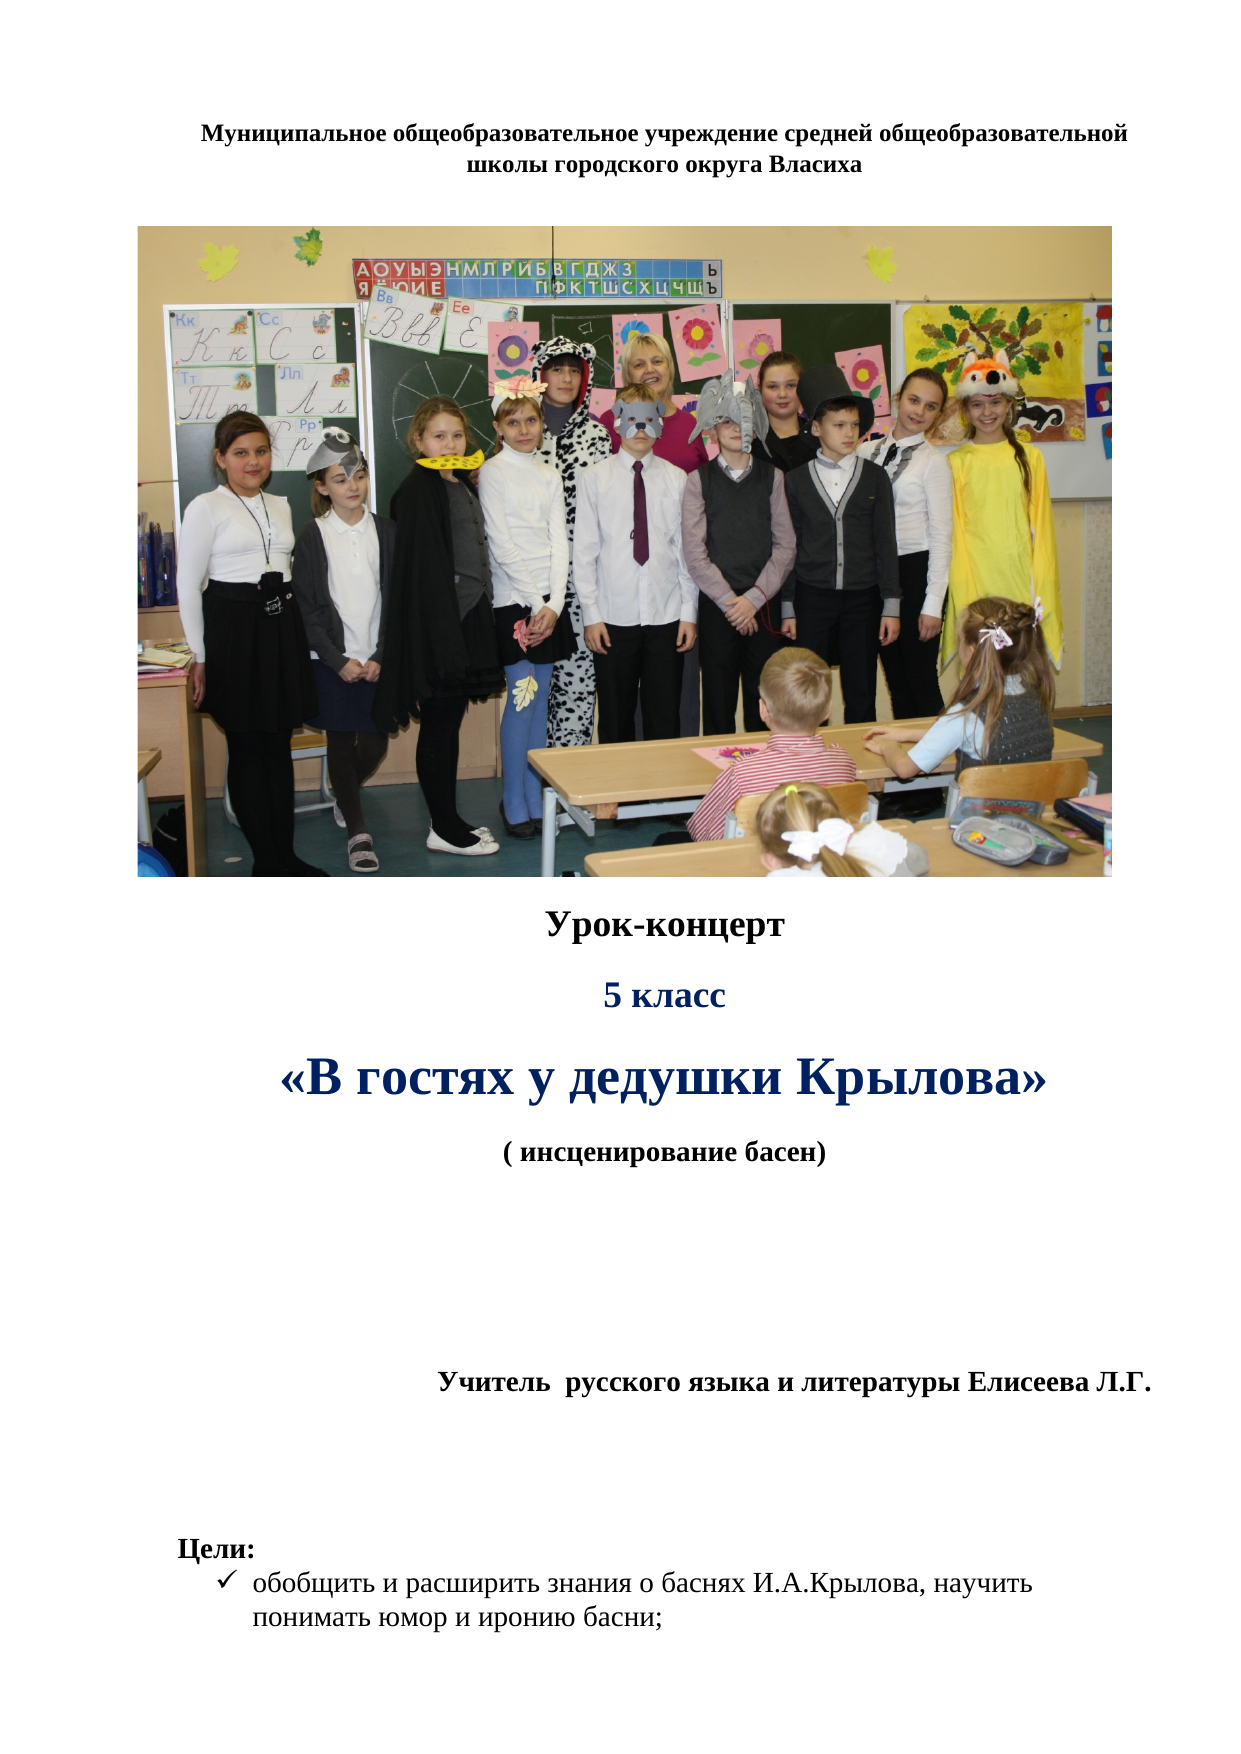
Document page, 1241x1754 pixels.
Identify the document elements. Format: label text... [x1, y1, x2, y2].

text ( инсценирование басен) [177, 1134, 1152, 1168]
list обобщить и расширить знания о баснях И.А.Крылова, научить понимать юмор и иронию басни; [215, 1565, 1152, 1632]
text Цели: [177, 1532, 1152, 1565]
text «В гостях у дедушки Крылова» [177, 1044, 1152, 1106]
text Муниципальное общеобразовательное учреждение средней общеобразовательной школы городского округа Власиха [177, 118, 1152, 178]
picture [137, 226, 1112, 877]
text Учитель русского языка и литературы Елисеева Л.Г. [177, 1364, 1152, 1397]
text 5 класс [177, 973, 1152, 1016]
